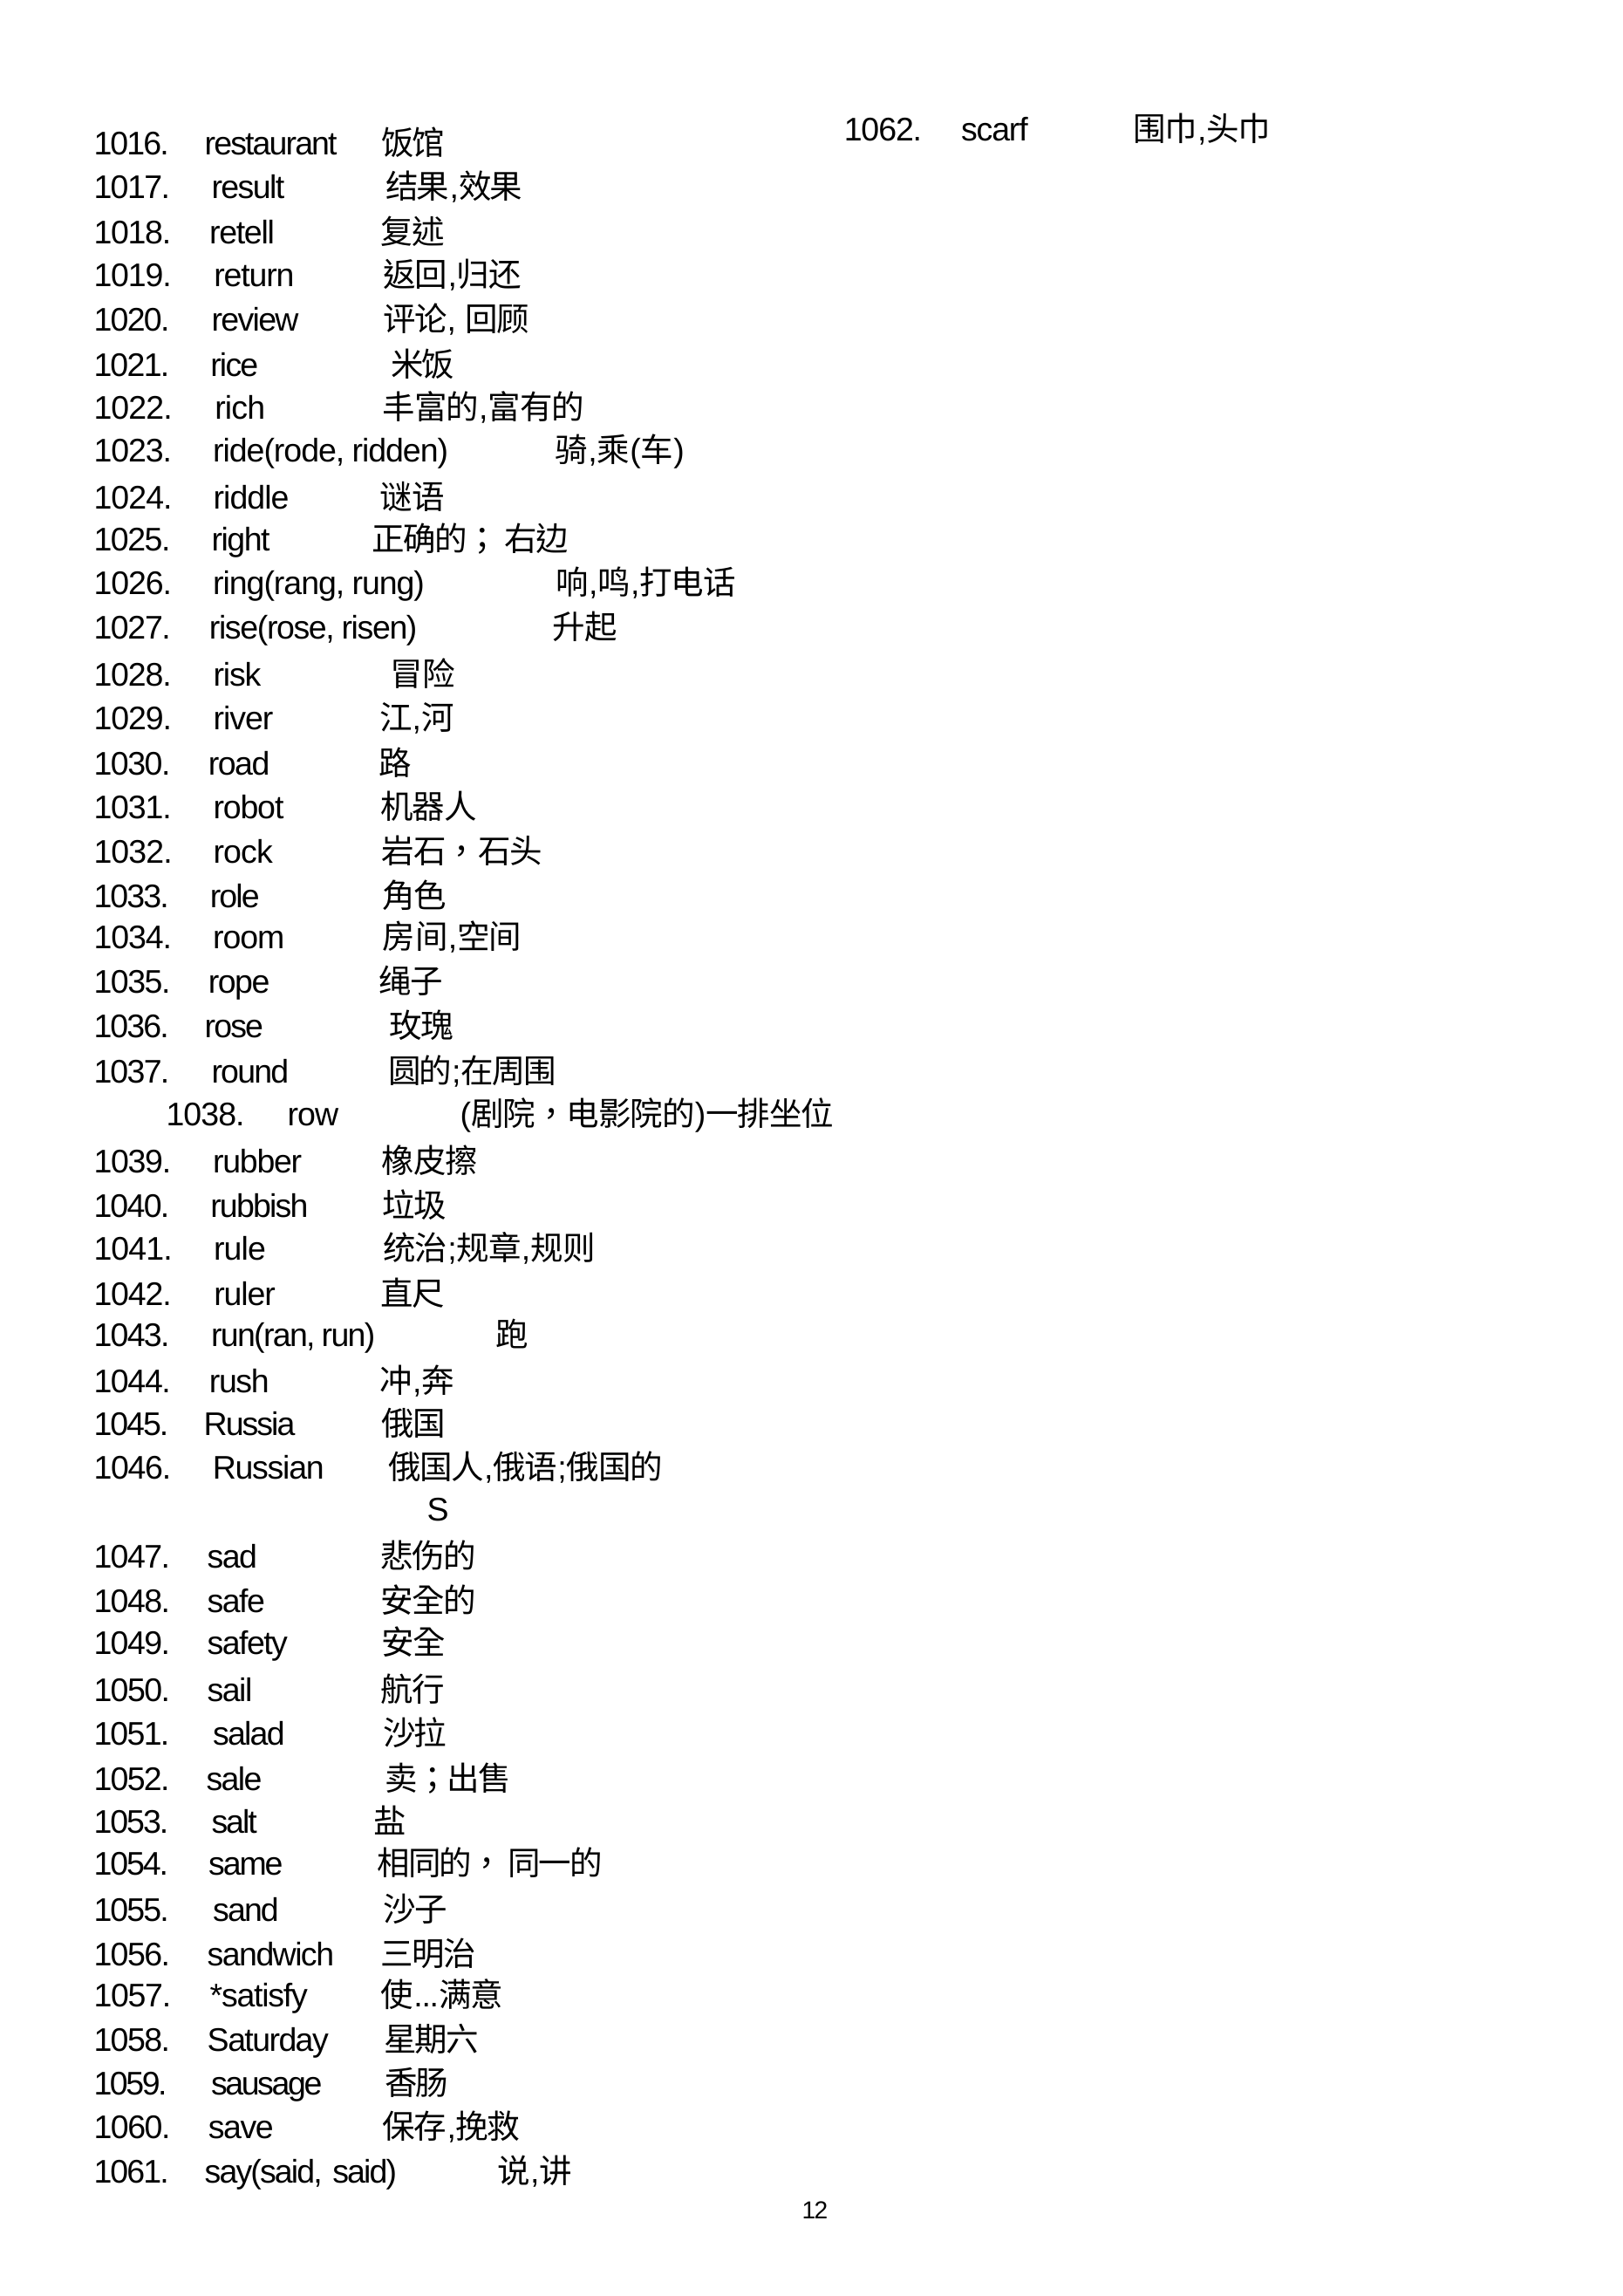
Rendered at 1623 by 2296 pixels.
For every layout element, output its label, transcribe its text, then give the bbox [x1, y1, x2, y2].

text 1045. Russia 俄国 [93, 1404, 835, 1444]
text 1035. rope 绳子 [93, 962, 835, 1001]
text 1018. retell 复述 [93, 208, 835, 252]
text 1056. sandwich 三明治 [93, 1930, 835, 1974]
text 1044. rush 冲,奔 [93, 1359, 835, 1402]
text 1048. safe 安全的 [93, 1577, 835, 1622]
text 1038. row (剧院，电影院的)一排坐位 [93, 1093, 835, 1133]
text 1060. save 保存,挽救 [93, 2108, 835, 2146]
text 1047. sad 悲伤的 [93, 1533, 835, 1577]
text S [426, 1498, 835, 1527]
text 1030. road 路 [93, 740, 835, 783]
text 1059. sausage 香肠 [93, 2064, 835, 2102]
text 1029. river 江,河 [93, 695, 835, 738]
text 1042. ruler 直尺 [93, 1270, 835, 1314]
text 1053. salt 盐 [93, 1800, 835, 1842]
text 1032. rock 岩石，石头 [93, 828, 835, 872]
text 1036. rose 玫瑰 [93, 1007, 835, 1046]
text 1016. restaurant 饭馆 [93, 120, 835, 164]
text 1037. round 圆的;在周围 [93, 1049, 835, 1091]
text 1025. right 正确的； 右边 [93, 518, 835, 558]
text 1017. result 结果,效果 [93, 164, 835, 207]
text 1040. rubbish 垃圾 [93, 1181, 835, 1226]
text 1055. sand 沙子 [93, 1886, 835, 1930]
text 1057. *satisfy 使...满意 [93, 1974, 835, 2015]
text 1019. return 返回,归还 [93, 252, 835, 295]
text 1043. run(ran, run) 跑 [93, 1315, 835, 1355]
text 1054. same 相同的， 同一的 [93, 1843, 835, 1883]
text 1041. rule 统治;规章,规则 [93, 1226, 835, 1268]
text 1051. salad 沙拉 [93, 1711, 835, 1755]
text 1024. riddle 谜语 [93, 474, 835, 518]
text 1022. rich 丰富的,富有的 [93, 386, 835, 428]
text 1027. rise(rose, risen) 升起 [93, 606, 835, 647]
text 1021. rice 米饭 [93, 341, 835, 385]
text 1050. sail 航行 [93, 1666, 835, 1711]
text 1062. scarf 围巾,头巾 [844, 110, 1508, 148]
text 1061. say(said, said) 说,讲 [93, 2150, 835, 2190]
text 1034. room 房间,空间 [93, 919, 835, 956]
text 1020. review 评论, 回顾 [93, 297, 835, 339]
text 1026. ring(rang, rung) 响,鸣,打电话 [93, 563, 835, 603]
text 1031. robot 机器人 [93, 783, 835, 828]
text 1039. rubber 橡皮擦 [93, 1138, 835, 1181]
text 1033. role 角色 [93, 872, 835, 917]
text 1028. risk 冒险 [93, 651, 835, 695]
text 1058. Saturday 星期六 [93, 2020, 835, 2059]
text 1023. ride(rode, ridden) 骑,乘(车) [93, 429, 835, 470]
text 1052. sale 卖；出售 [93, 1755, 835, 1799]
text 1049. safety 安全 [93, 1622, 835, 1663]
text 1046. Russian 俄国人,俄语;俄国的 [93, 1449, 835, 1486]
